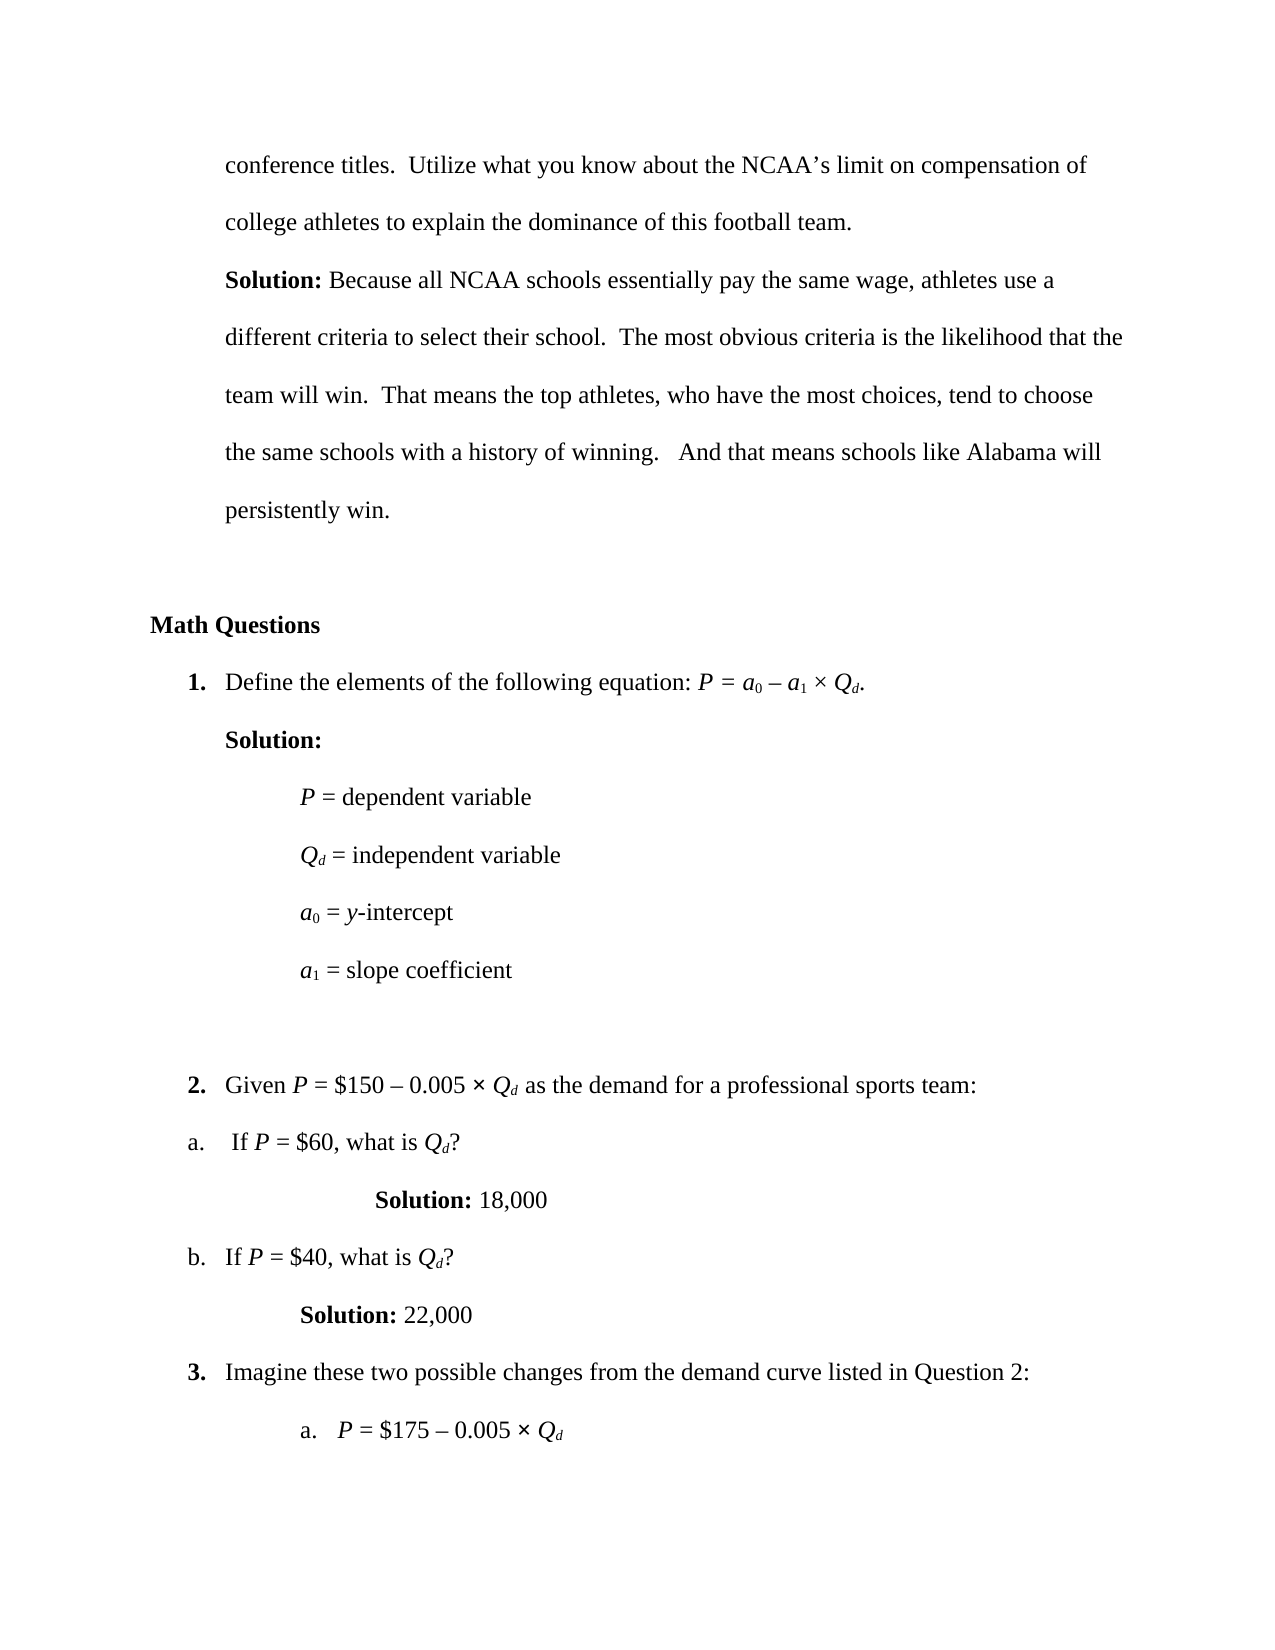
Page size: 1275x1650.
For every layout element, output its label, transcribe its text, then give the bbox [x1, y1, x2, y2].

text Solution: [150, 725, 1125, 754]
text P = dependent variable [300, 782, 1125, 811]
list Given P = $150 – 0.005 × Qd as the demand for a professional sports team: [187, 1070, 1125, 1099]
list If P = $40, what is Qd? [187, 1242, 1125, 1271]
list If P = $60, what is Qd? [187, 1127, 1125, 1156]
text Math Questions [150, 610, 1125, 639]
list Imagine these two possible changes from the demand curve listed in Question 2: [187, 1357, 1125, 1386]
list Define the elements of the following equation: P = a0 – a1 × Qd. [187, 667, 1125, 696]
text Qd = independent variable [300, 840, 1125, 869]
list Solution: 18,000 [375, 1185, 1125, 1214]
list P = $175 – 0.005 × Qd [300, 1415, 1125, 1444]
text a0 = y-intercept [300, 897, 1125, 926]
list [187, 150, 1125, 236]
text a1 = slope coefficient [225, 955, 1125, 984]
text Solution: 22,000 [300, 1300, 1125, 1329]
text Solution: Because all NCAA schools essentially pay the same wage, athletes use a different criteria to select their school. The most obvious criteria is the likelihood that the team will win. That means the top athletes, who have the most choices, tend to choose the same schools with a history of winning. And that means schools like Alabama will persistently win. [225, 265, 1125, 524]
